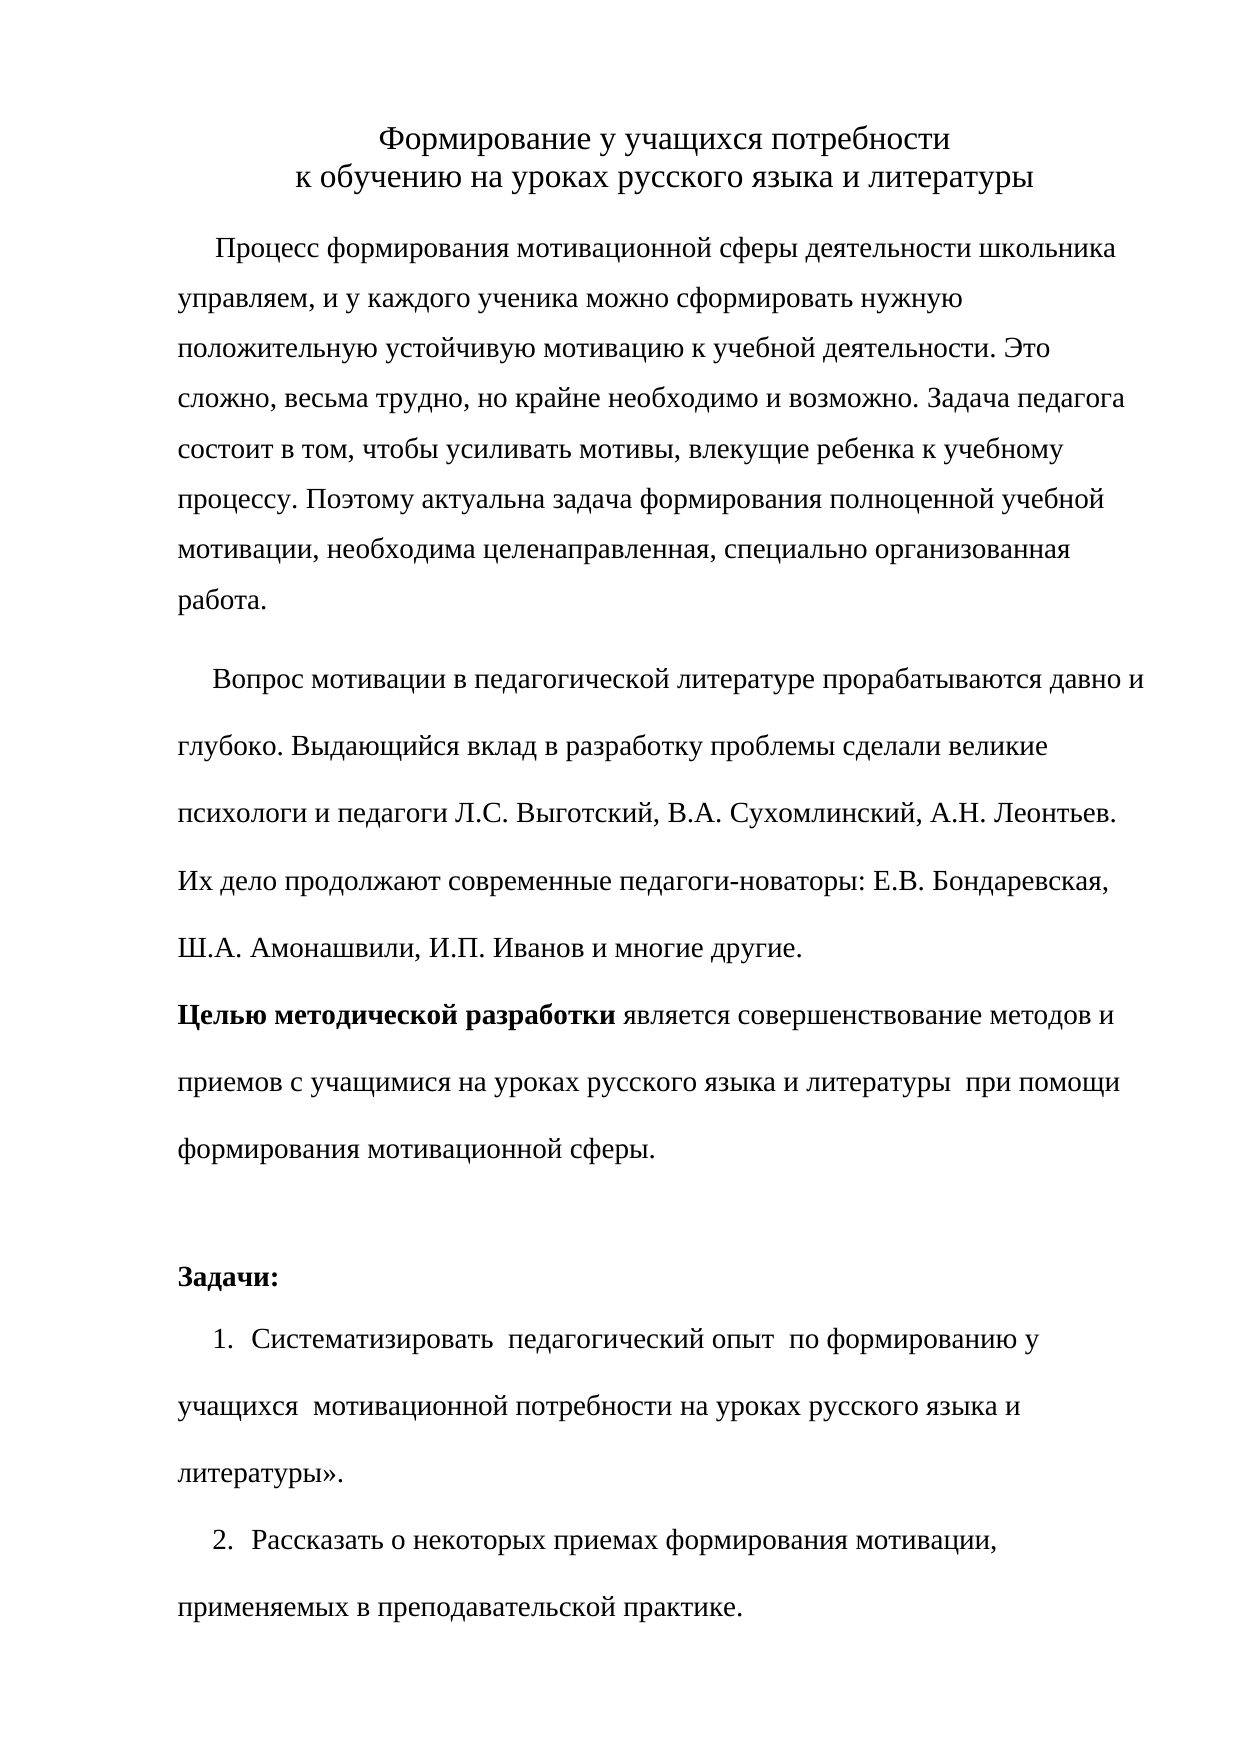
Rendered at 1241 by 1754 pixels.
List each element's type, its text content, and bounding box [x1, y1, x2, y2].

text к обучению на уроках русского языка и литературы [177, 156, 1152, 195]
list Рассказать о некоторых приемах формирования мотивации, применяемых в преподавательской практике. [177, 1522, 1152, 1623]
text Задачи: [177, 1259, 1152, 1321]
text Процесс формирования мотивационной сферы деятельности школьника управляем, и у каждого ученика можно сформировать нужную положительную устойчивую мотивацию к учебной деятельности. Это сложно, весьма трудно, но крайне необходимо и возможно. Задача педагога состоит в том, чтобы усиливать мотивы, влекущие ребенка к учебному процессу. Поэтому актуальна задача формирования полноценной учебной мотивации, необходима целенаправленная, специально организованная работа. [177, 230, 1152, 615]
text Вопрос мотивации в педагогической литературе прорабатываются давно и глубоко. Выдающийся вклад в разработку проблемы сделали великие психологи и педагоги Л.С. Выготский, В.А. Сухомлинский, А.Н. Леонтьев. Их дело продолжают современные педагоги-новаторы: Е.В. Бондаревская, Ш.А. Амонашвили, И.П. Иванов и многие другие. Целью методической разработки является совершенствование методов и приемов с учащимися на уроках русского языка и литературы при помощи формирования мотивационной сферы. [177, 661, 1152, 1164]
list Систематизировать педагогический опыт по формированию у учащихся мотивационной потребности на уроках русского языка и литературы». [177, 1321, 1152, 1489]
text Формирование у учащихся потребности [177, 118, 1152, 156]
